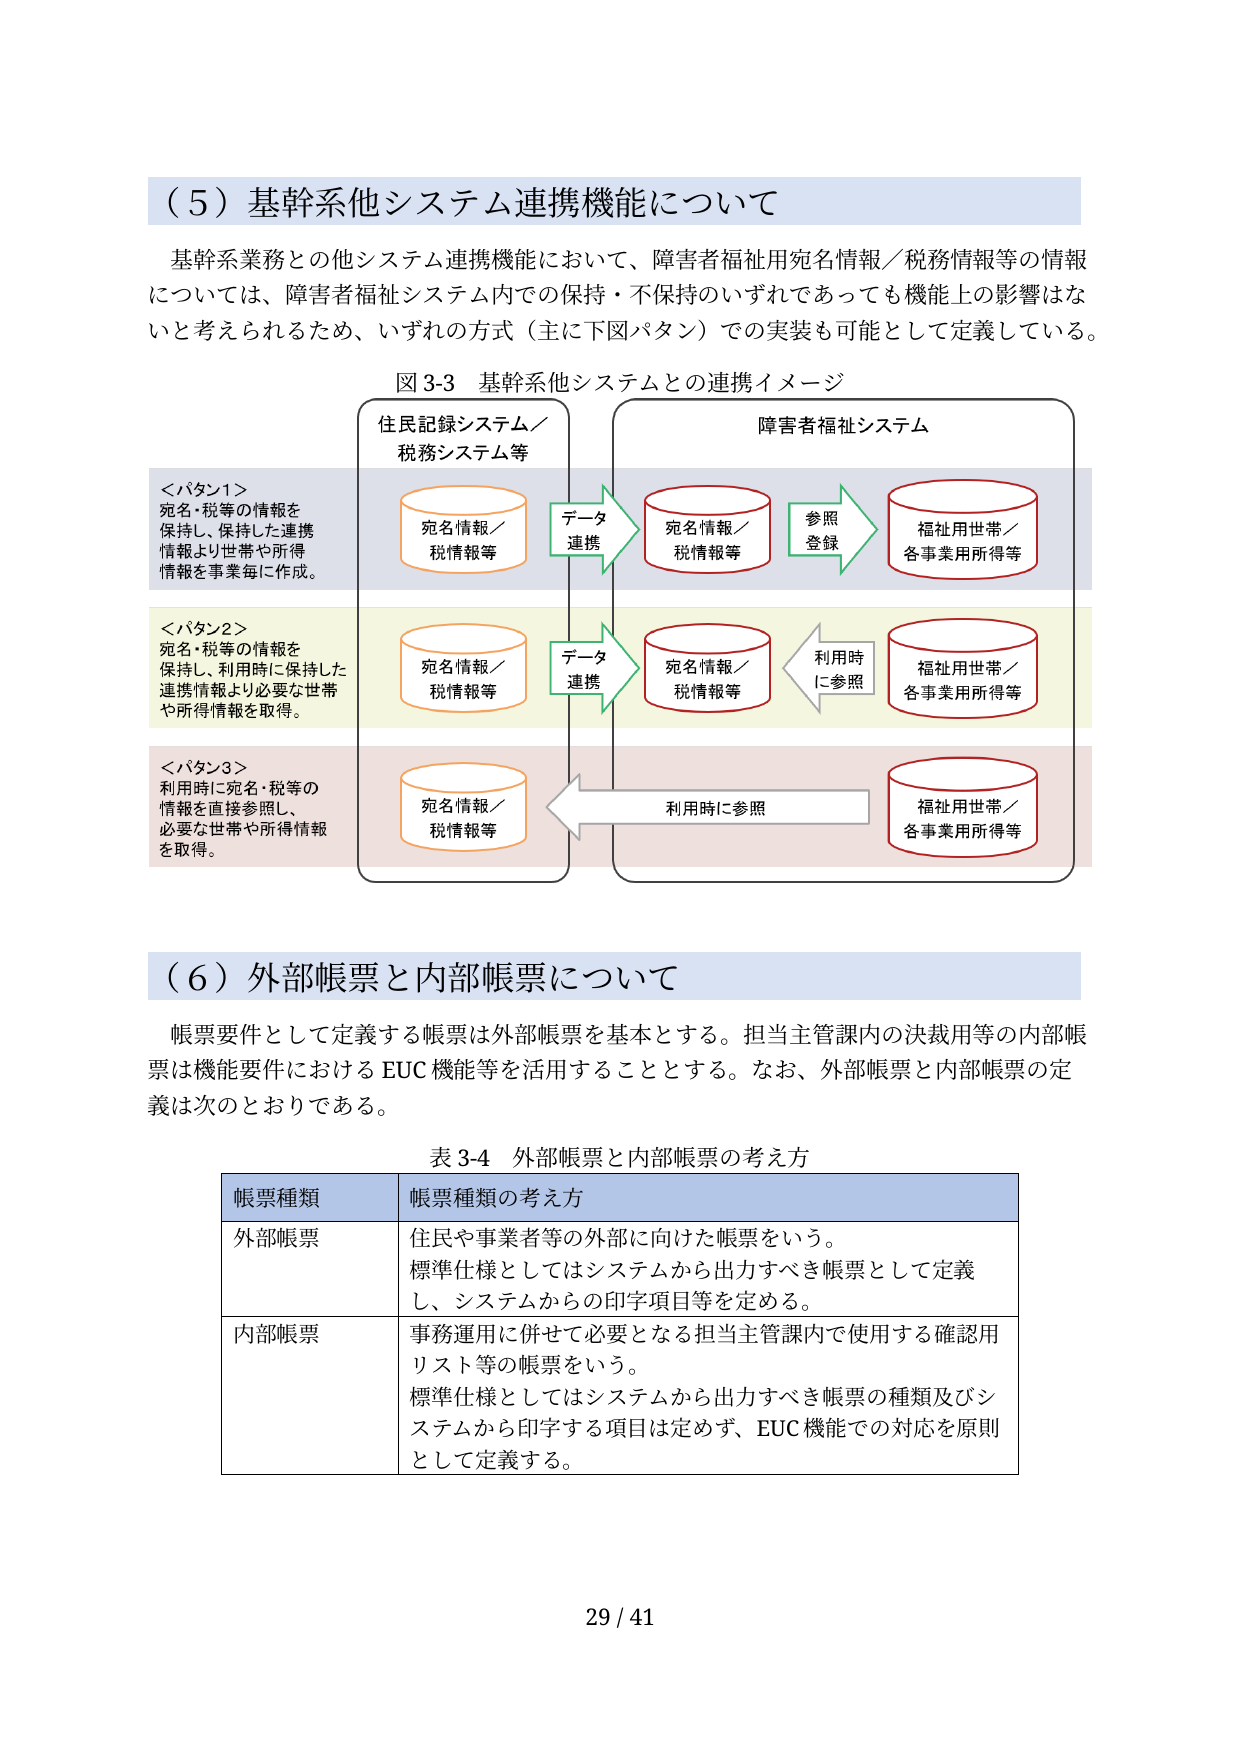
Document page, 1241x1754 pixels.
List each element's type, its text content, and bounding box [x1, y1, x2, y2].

text 基幹系業務との他システム連携機能において、障害者福祉用宛名情報／税務情報等の情報については、障害者福祉システム内での保持・不保持のいずれであっても機能上の影響はないと考えられるため、いずれの方式（主に下図パタン）での実装も可能として定義している。 [148, 242, 1092, 346]
table_cell 事務運用に併せて必要となる担当主管課内で使用する確認用リスト等の帳票をいう。 標準仕様としてはシステムから出力すべき帳票の種類及びシステムから印字する項目は定めず、EUC機能での対応を原則として定義する。 [399, 1317, 1018, 1474]
table_header 帳票種類の考え方 [399, 1174, 1018, 1221]
text 表3-4 外部帳票と内部帳票の考え方 [148, 1140, 1092, 1173]
text 図3-3 基幹系他システムとの連携イメージ [148, 365, 1092, 398]
table_header 帳票種類 [222, 1174, 398, 1221]
table_cell 住民や事業者等の外部に向けた帳票をいう。 標準仕様としてはシステムから出力すべき帳票として定義し、システムからの印字項目等を定める。 [399, 1222, 1018, 1316]
table_cell 内部帳票 [222, 1317, 398, 1474]
table_cell 外部帳票 [222, 1222, 398, 1316]
text 帳票要件として定義する帳票は外部帳票を基本とする。担当主管課内の決裁用等の内部帳票は機能要件におけるEUC機能等を活用することとする。なお、外部帳票と内部帳票の定義は次のとおりである。 [148, 1017, 1092, 1121]
picture [148, 398, 1092, 883]
